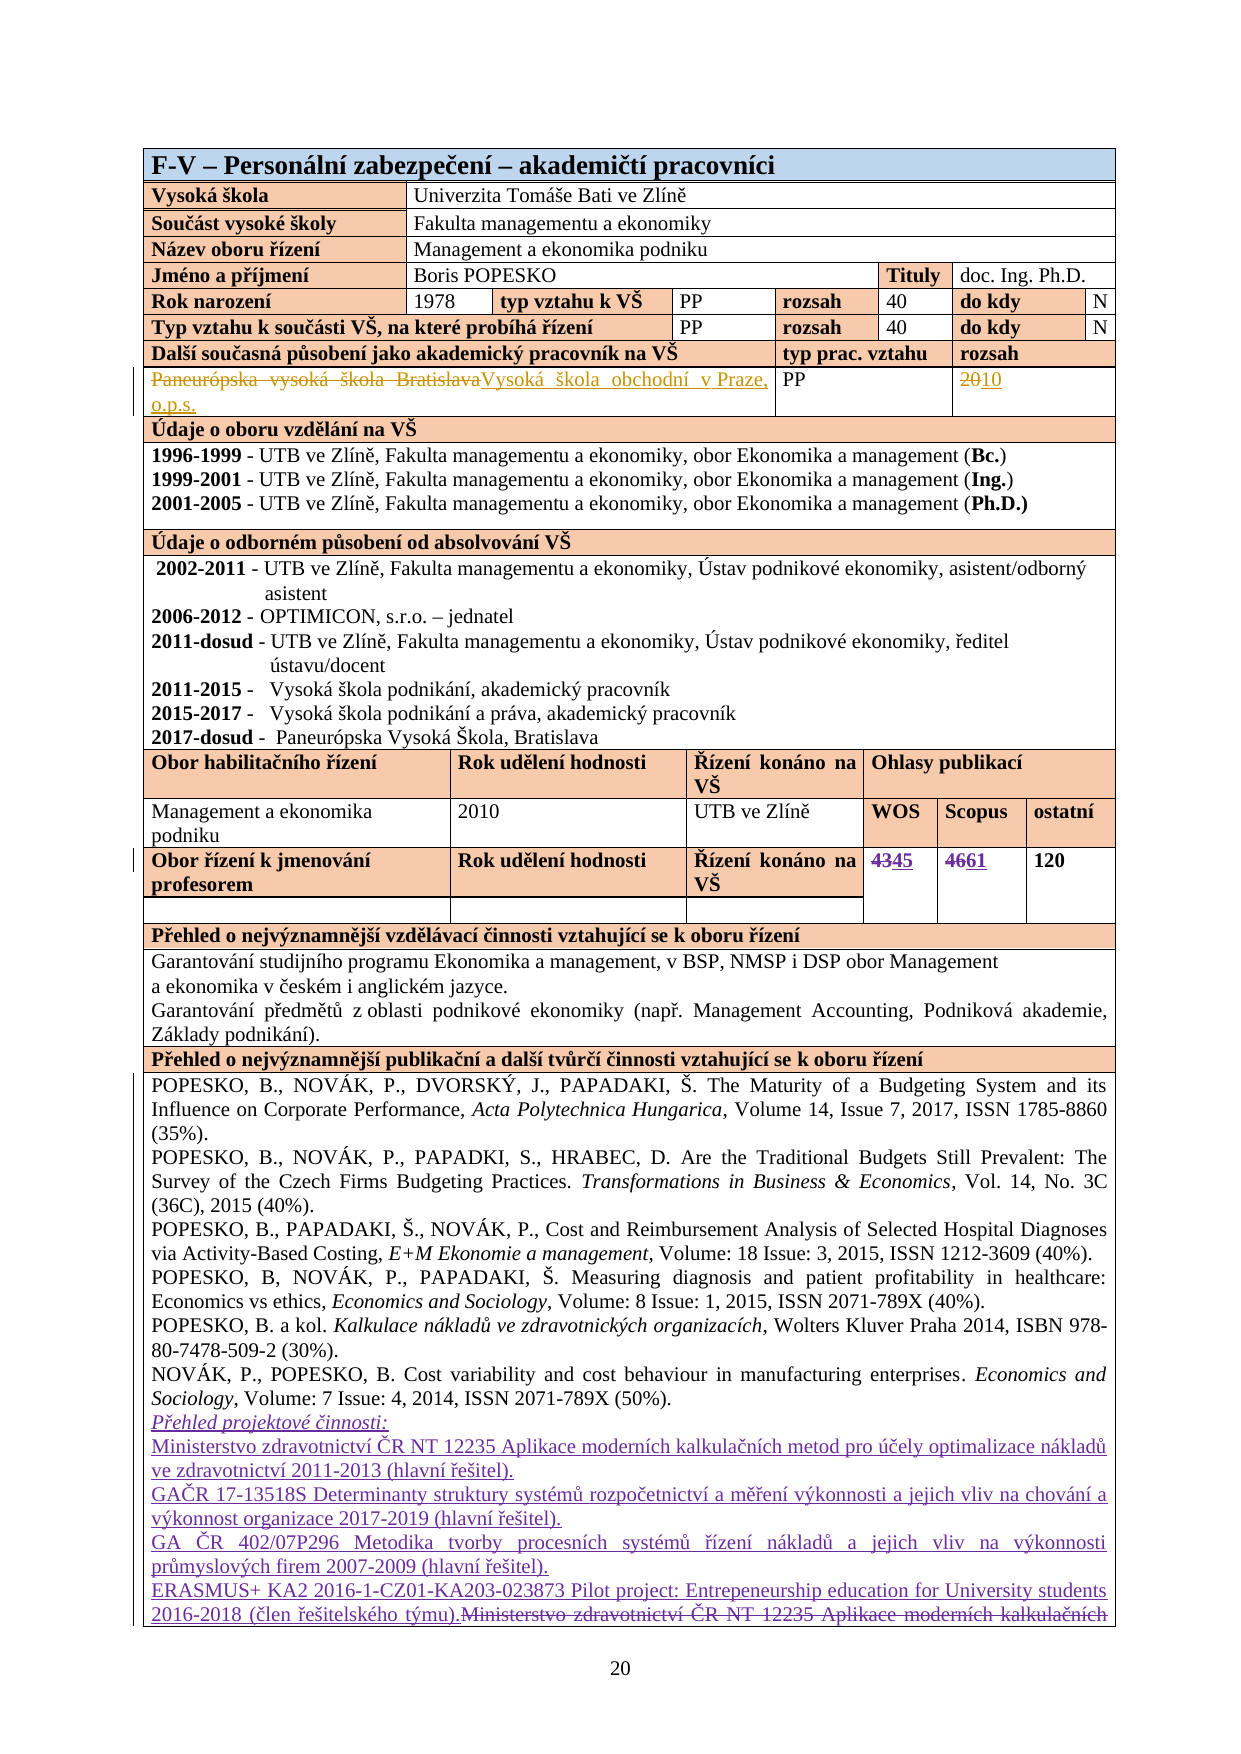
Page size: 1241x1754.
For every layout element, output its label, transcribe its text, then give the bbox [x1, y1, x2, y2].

table_cell 120 [1027, 848, 1115, 922]
table_cell Řízení konáno na VŠ [687, 750, 863, 798]
table_cell typ prac. vztahu [776, 341, 952, 366]
table_cell [938, 848, 1026, 922]
table_cell Garantování studijního programu Ekonomika a management, v BSP, NMSP i DSP obor Management a ekonomika v českém i anglickém jazyce. Garantování předmětů z oblasti podnikové ekonomiky (např. Management Accounting, Podniková akademie, Základy podnikání). [144, 950, 1115, 1046]
table_cell Fakulta managementu a ekonomiky [407, 209, 1115, 236]
table_cell Řízení konáno na VŠ [687, 848, 863, 896]
table_cell Boris POPESKO [407, 263, 878, 288]
table_cell Údaje o odborném působení od absolvování VŠ [144, 530, 1115, 555]
table_cell Rok udělení hodnosti [451, 848, 686, 896]
table_cell 2002-2011 - UTB ve Zlíně, Fakulta managementu a ekonomiky, Ústav podnikové ekonomiky, asistent/odborný asistent 2006-2012 - OPTIMICON, s.r.o. – jednatel 2011-dosud - UTB ve Zlíně, Fakulta managementu a ekonomiky, Ústav podnikové ekonomiky, ředitel ústavu/docent 2011-2015 - Vysoká škola podnikání, akademický pracovník 2015-2017 - Vysoká škola podnikání a práva, akademický pracovník 2017-dosud - Paneurópska Vysoká Škola, Bratislava [144, 556, 1115, 749]
table_cell Rok narození [144, 289, 406, 314]
table_cell Univerzita Tomáše Bati ve Zlíně [407, 183, 1115, 208]
table_cell doc. Ing. Ph.D. [953, 263, 1115, 288]
table_cell Název oboru řízení [144, 237, 406, 262]
table_cell PP [776, 368, 952, 416]
table_cell 40 [879, 289, 952, 314]
table_cell ostatní [1027, 799, 1115, 847]
table_cell Součást vysoké školy [144, 211, 406, 236]
table_cell Management a ekonomika podniku [407, 237, 1115, 262]
table_cell do kdy [953, 315, 1085, 340]
table_cell Obor habilitačního řízení [144, 750, 450, 798]
table_cell [451, 898, 686, 922]
table_cell [687, 898, 863, 922]
table_cell Přehled o nejvýznamnější publikační a další tvůrčí činnosti vztahující se k oboru řízení [144, 1047, 1115, 1072]
table_cell PP [673, 289, 775, 314]
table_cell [144, 1073, 1115, 1626]
table_cell UTB ve Zlíně [687, 799, 863, 847]
table_cell Tituly [879, 263, 952, 288]
table_cell Rok udělení hodnosti [451, 750, 686, 798]
table_cell Management a ekonomika podniku [144, 799, 450, 847]
table_cell 2010 [451, 799, 686, 847]
table_cell Vysoká škola [144, 183, 406, 208]
table_cell rozsah [776, 315, 878, 340]
table_header F-V – Personální zabezpečení – akademičtí pracovníci [144, 149, 1115, 180]
table_cell [864, 848, 937, 922]
table_cell Typ vztahu k součásti VŠ, na které probíhá řízení [144, 315, 672, 340]
table_cell Obor řízení k jmenování profesorem [144, 848, 450, 896]
table_cell Další současná působení jako akademický pracovník na VŠ [144, 341, 775, 366]
table_cell Přehled o nejvýznamnější vzdělávací činnosti vztahující se k oboru řízení [144, 924, 1115, 948]
table_cell Jméno a příjmení [144, 263, 406, 288]
table_cell [144, 368, 775, 416]
table_cell 1978 [407, 289, 492, 314]
table_cell WOS [864, 799, 937, 847]
table_cell do kdy [953, 289, 1085, 314]
table_cell Scopus [938, 799, 1026, 847]
table_cell N [1086, 315, 1115, 340]
table_cell 1996-1999 - UTB ve Zlíně, Fakulta managementu a ekonomiky, obor Ekonomika a management (Bc.) 1999-2001 - UTB ve Zlíně, Fakulta managementu a ekonomiky, obor Ekonomika a management (Ing.) 2001-2005 - UTB ve Zlíně, Fakulta managementu a ekonomiky, obor Ekonomika a management (Ph.D.) [144, 443, 1115, 529]
table_cell 40 [879, 315, 952, 340]
table_cell rozsah [953, 341, 1115, 366]
table_cell [144, 898, 450, 922]
table_cell Ohlasy publikací [864, 750, 1115, 798]
table_cell rozsah [776, 289, 878, 314]
table_cell PP [673, 315, 775, 340]
table_cell [953, 368, 1115, 416]
table_cell N [1086, 289, 1115, 314]
table_cell Údaje o oboru vzdělání na VŠ [144, 417, 1115, 442]
table_cell typ vztahu k VŠ [493, 289, 672, 314]
